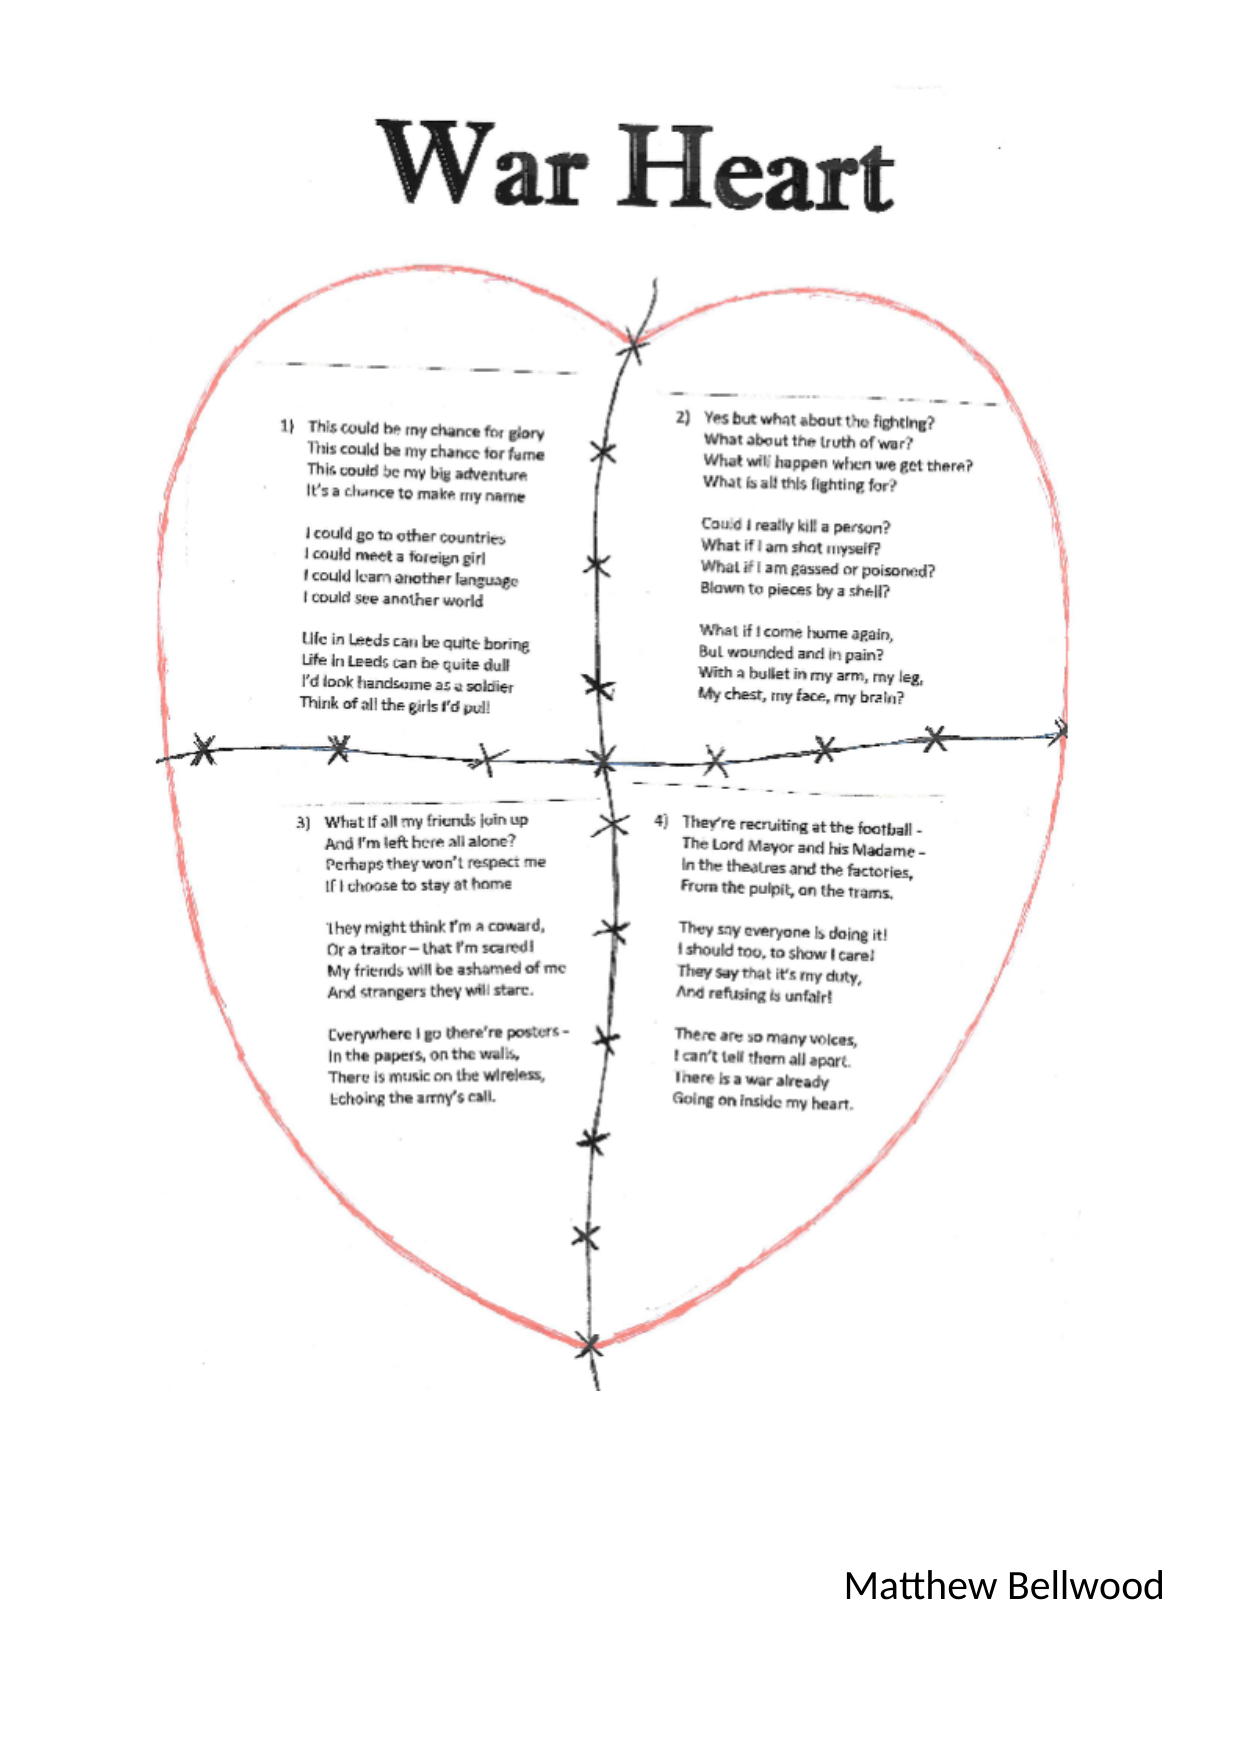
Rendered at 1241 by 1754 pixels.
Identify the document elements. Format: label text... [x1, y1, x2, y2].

text Matthew Bellwood [75, 1559, 1165, 1609]
